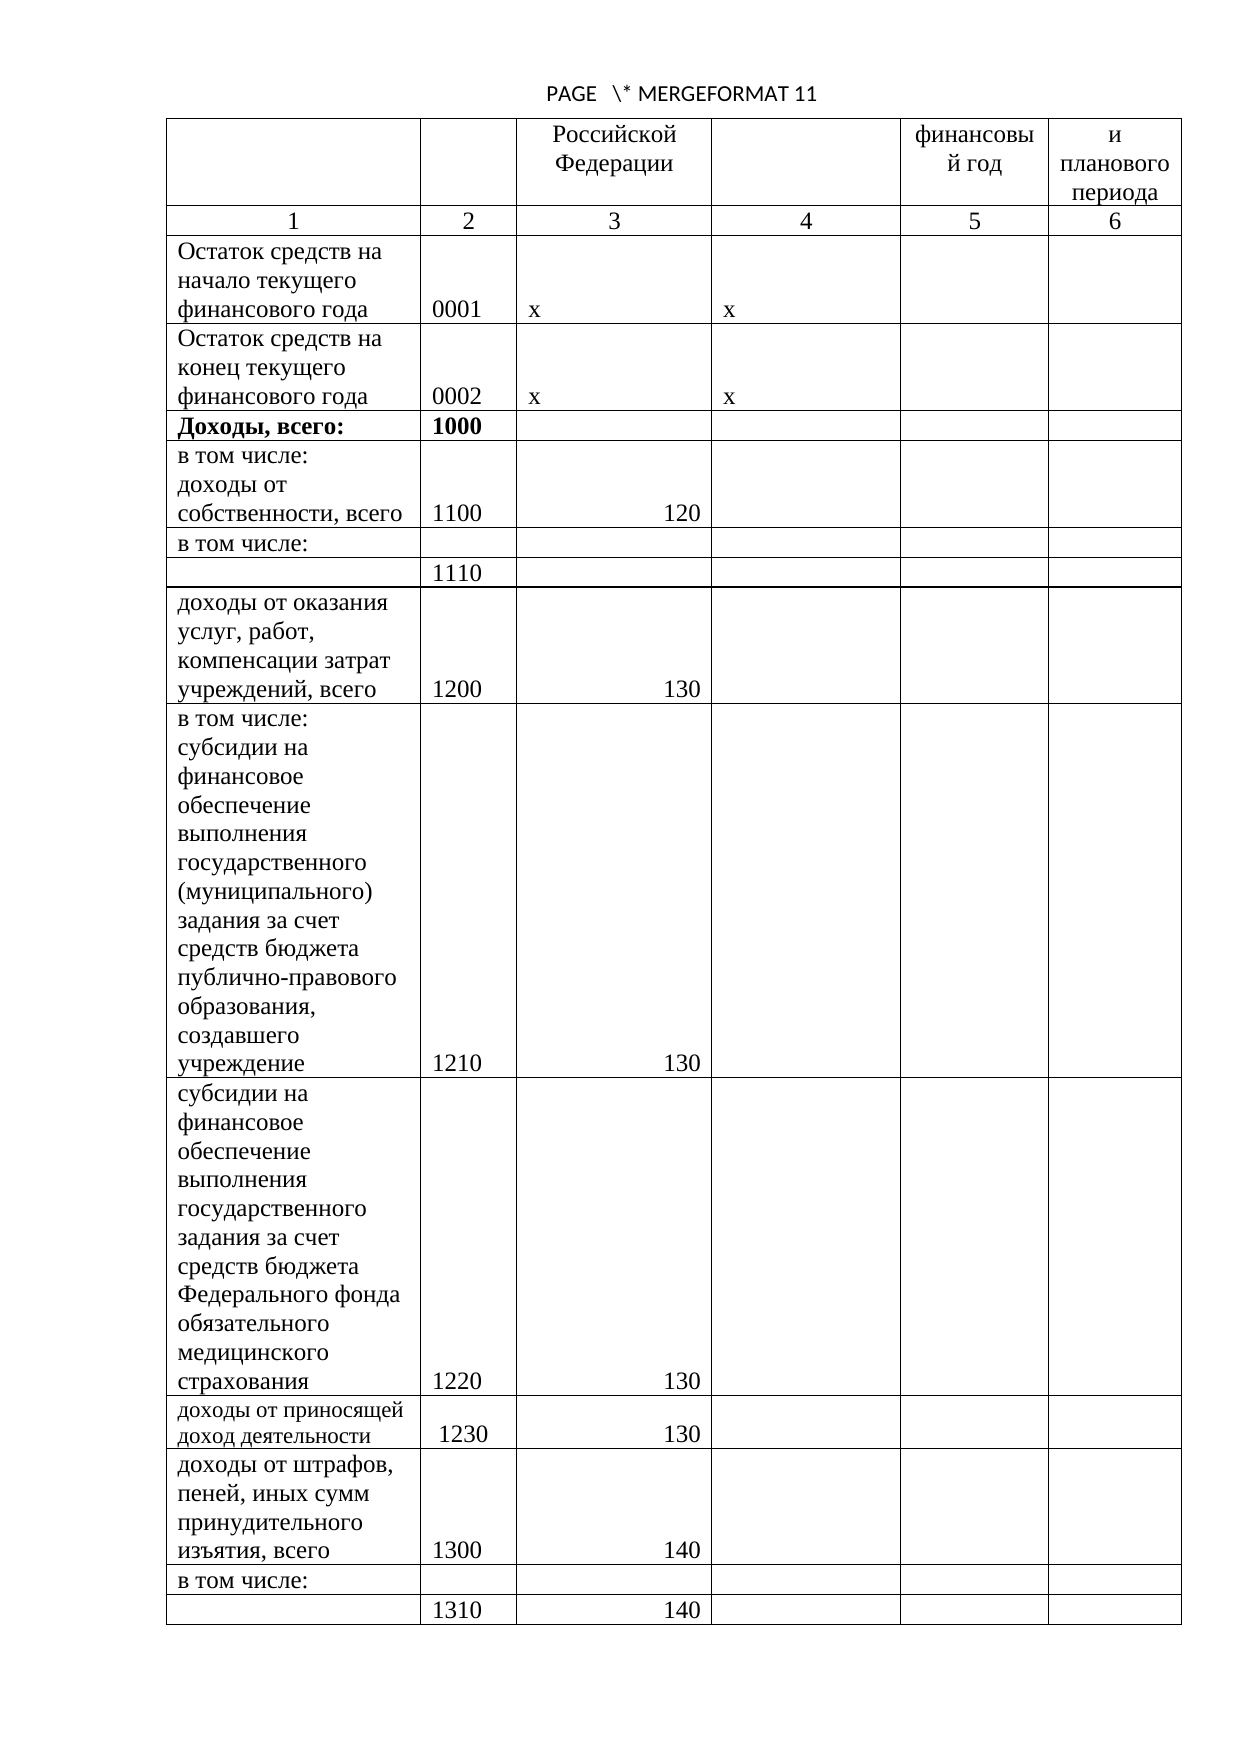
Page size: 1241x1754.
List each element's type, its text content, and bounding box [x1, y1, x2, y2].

table_cell 1220 [421, 1078, 516, 1394]
table_cell [901, 1078, 1048, 1394]
table_cell [712, 704, 900, 1077]
table_cell 130 [517, 588, 711, 702]
table_cell субсидии на финансовое обеспечение выполнения государственного задания за счет средств бюджета Федерального фонда обязательного медицинского страхования [167, 1078, 420, 1394]
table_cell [901, 119, 1048, 205]
table_cell 1210 [421, 704, 516, 1077]
table_cell [1049, 558, 1181, 586]
table_cell 3 [517, 206, 711, 235]
table_cell 1310 [421, 1595, 516, 1624]
table_cell [1049, 1078, 1181, 1394]
table_cell в том числе: [167, 528, 420, 557]
table_cell 1200 [421, 588, 516, 702]
table_cell [712, 1595, 900, 1624]
table_cell 2 [421, 206, 516, 235]
table_cell [517, 528, 711, 557]
table_cell [1049, 704, 1181, 1077]
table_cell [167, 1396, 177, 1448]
table_cell [901, 1449, 1048, 1564]
table_cell [901, 441, 1048, 527]
table_cell Остаток средств на начало текущего финансового года [167, 236, 420, 322]
table_cell [712, 441, 900, 527]
table_cell 120 [517, 441, 711, 527]
table_cell в том числе: доходы от собственности, всего [167, 441, 420, 527]
table_cell [1049, 1449, 1181, 1564]
table_cell 1100 [421, 441, 516, 527]
table_cell 1110 [421, 558, 516, 586]
table_cell [421, 1565, 516, 1594]
table_cell [517, 1565, 711, 1594]
table_cell в том числе: [167, 1565, 420, 1594]
table_cell Доходы, всего: [167, 411, 420, 439]
table_cell доходы от штрафов, пеней, иных сумм принудительного изъятия, всего [167, 1449, 420, 1564]
table_cell в том числе: субсидии на финансовое обеспечение выполнения государственного (муниципального) задания за счет средств бюджета публично-правового образования, создавшего учреждение [167, 704, 420, 1077]
table_cell [1049, 528, 1181, 557]
table_cell [712, 1078, 900, 1394]
table_cell [901, 1565, 1048, 1594]
table_cell 4 [712, 206, 900, 235]
table_cell [167, 558, 420, 586]
table_cell [1049, 236, 1181, 322]
table_cell [517, 411, 711, 439]
table_cell 130 [517, 1396, 711, 1448]
table_cell 1 [167, 206, 420, 235]
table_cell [1049, 119, 1181, 205]
table_cell доходы от приносящей доход деятельности [371, 1396, 420, 1448]
table_cell [901, 324, 1048, 410]
table_cell [1049, 441, 1181, 527]
table_cell [901, 411, 1048, 439]
table_cell [901, 704, 1048, 1077]
table_cell 1230 [421, 1396, 516, 1448]
table_cell 0001 [421, 236, 516, 322]
table_cell [901, 558, 1048, 586]
table_cell 1000 [421, 411, 516, 439]
table_cell [1049, 1595, 1181, 1624]
table_cell [712, 588, 900, 702]
table_cell [1049, 588, 1181, 702]
table_cell [901, 588, 1048, 702]
table_cell 130 [517, 704, 711, 1077]
table_cell [712, 1565, 900, 1594]
table_cell х [712, 236, 900, 322]
table_cell [1049, 411, 1181, 439]
table_cell 140 [517, 1449, 711, 1564]
table_cell 6 [1049, 206, 1181, 235]
table_cell [712, 411, 900, 439]
table_cell [167, 1595, 420, 1624]
table_cell 5 [901, 206, 1048, 235]
table_cell х [712, 324, 900, 410]
table_cell 1300 [421, 1449, 516, 1564]
table_cell [1049, 1396, 1181, 1448]
table_cell х [517, 324, 711, 410]
table_cell [421, 528, 516, 557]
table_cell 0002 [421, 324, 516, 410]
table_cell 130 [517, 1078, 711, 1394]
table_cell [901, 1396, 1048, 1448]
table_cell [1049, 324, 1181, 410]
table_cell [1049, 1565, 1181, 1594]
table_cell доходы от оказания услуг, работ, компенсации затрат учреждений, всего [167, 588, 420, 702]
table_cell [901, 236, 1048, 322]
table_cell [517, 558, 711, 586]
table_cell [901, 528, 1048, 557]
table_cell [901, 1595, 1048, 1624]
table_cell [712, 528, 900, 557]
table_cell Остаток средств на конец текущего финансового года [167, 324, 420, 410]
table_cell [712, 1449, 900, 1564]
table_cell 140 [517, 1595, 711, 1624]
table_cell х [517, 236, 711, 322]
table_cell [712, 558, 900, 586]
table_cell [712, 1396, 900, 1448]
